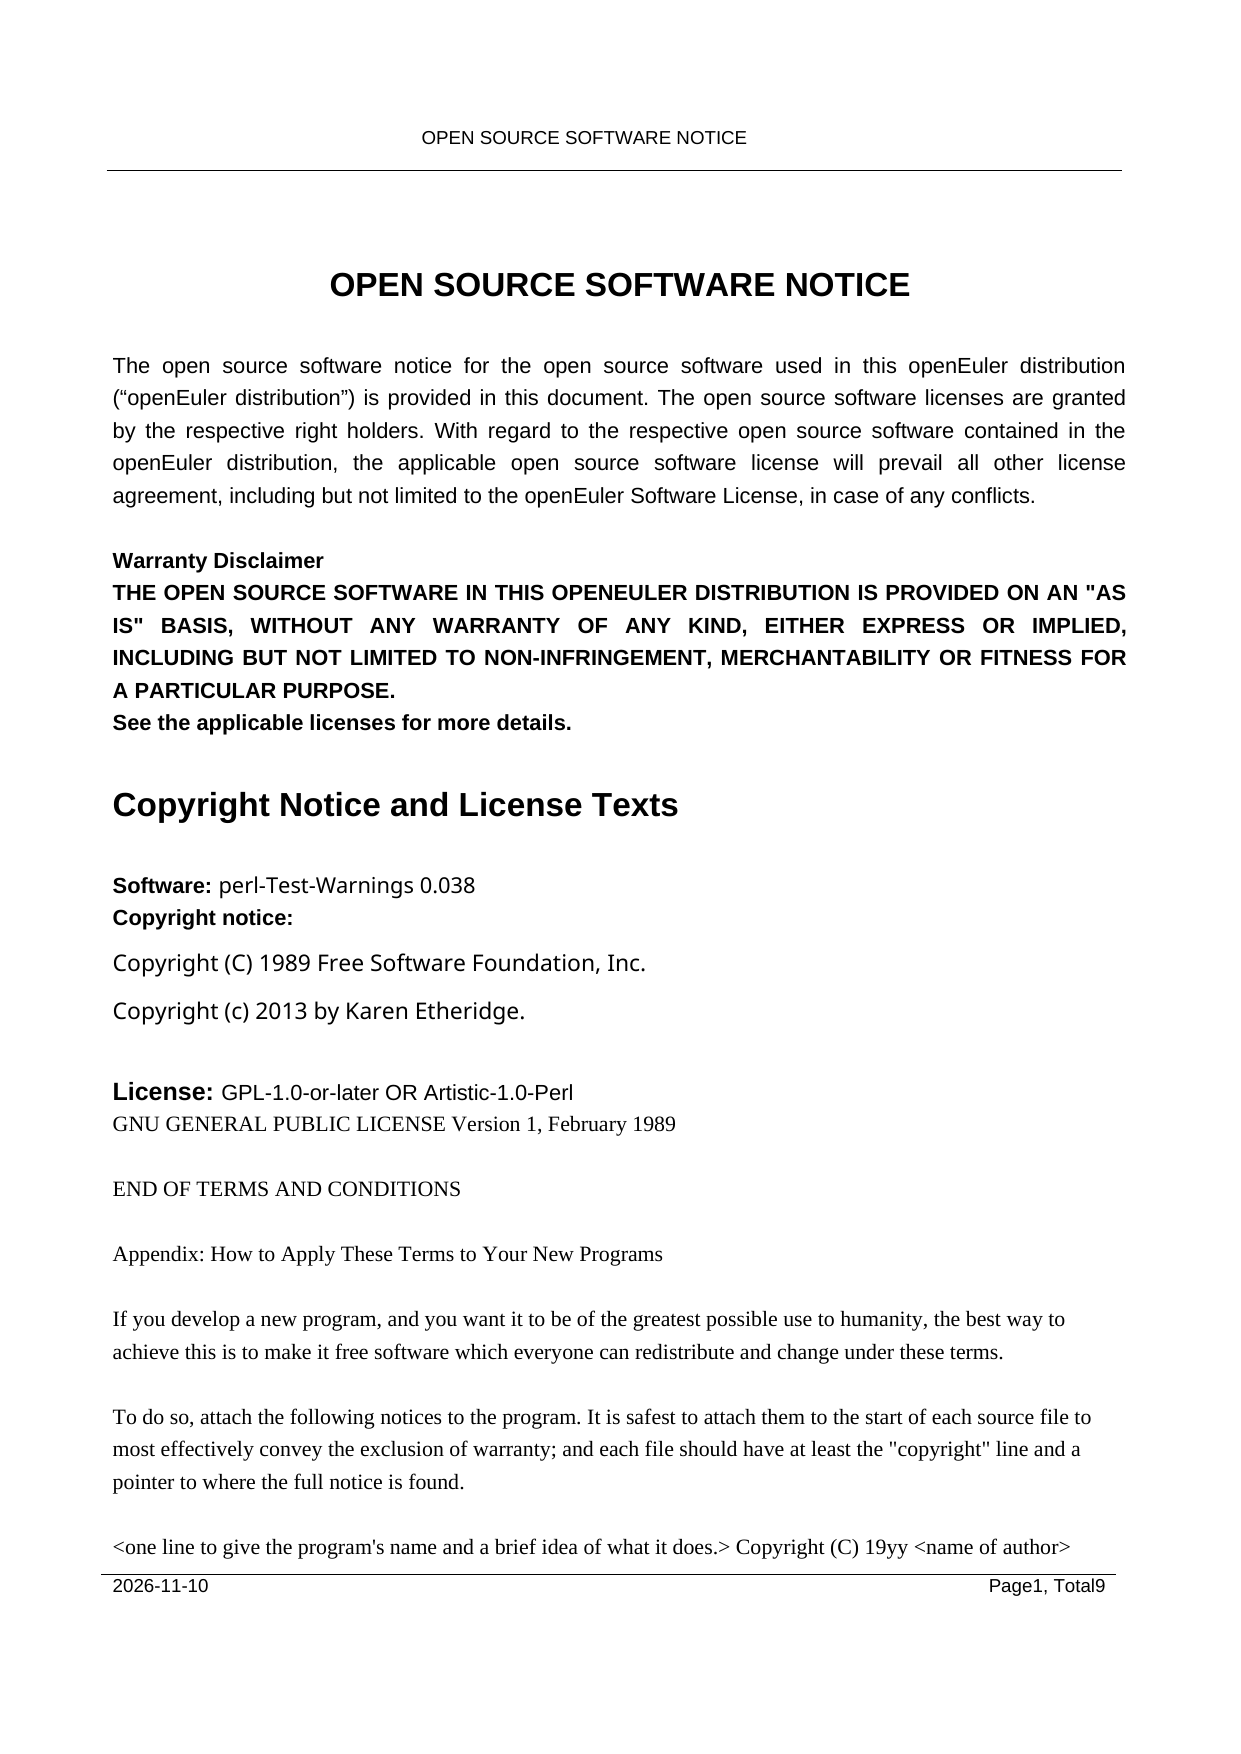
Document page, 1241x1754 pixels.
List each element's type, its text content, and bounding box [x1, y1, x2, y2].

text Copyright Notice and License Texts [112, 771, 1128, 836]
text License: GPL-1.0-or-later OR Artistic-1.0-Perl [112, 1075, 1128, 1108]
text Copyright (c) 2013 by Karen Etheridge. [112, 995, 1128, 1027]
text Warranty Disclaimer [112, 544, 1128, 576]
text Copyright (C) 1989 Free Software Foundation, Inc. [112, 947, 1128, 979]
text THE OPEN SOURCE SOFTWARE IN THIS OPENEULER DISTRIBUTION IS PROVIDED ON AN "AS IS" BASIS, WITHOUT ANY WARRANTY OF ANY KIND, EITHER EXPRESS OR IMPLIED, INCLUDING BUT NOT LIMITED TO NON-INFRINGEMENT, MERCHANTABILITY OR FITNESS FOR A PARTICULAR PURPOSE. See the applicable licenses for more details. [112, 576, 1128, 739]
text The open source software notice for the open source software used in this openEuler distribution (“openEuler distribution”) is provided in this document. The open source software licenses are granted by the respective right holders. With regard to the respective open source software contained in the openEuler distribution, the applicable open source software license will prevail all other license agreement, including but not limited to the openEuler Software License, in case of any conflicts. [112, 349, 1128, 511]
text OPEN SOURCE SOFTWARE NOTICE [112, 251, 1128, 316]
text Copyright notice: [112, 901, 1128, 934]
title Software: perl-Test-Warnings 0.038 [112, 869, 1128, 901]
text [112, 1108, 1128, 1563]
